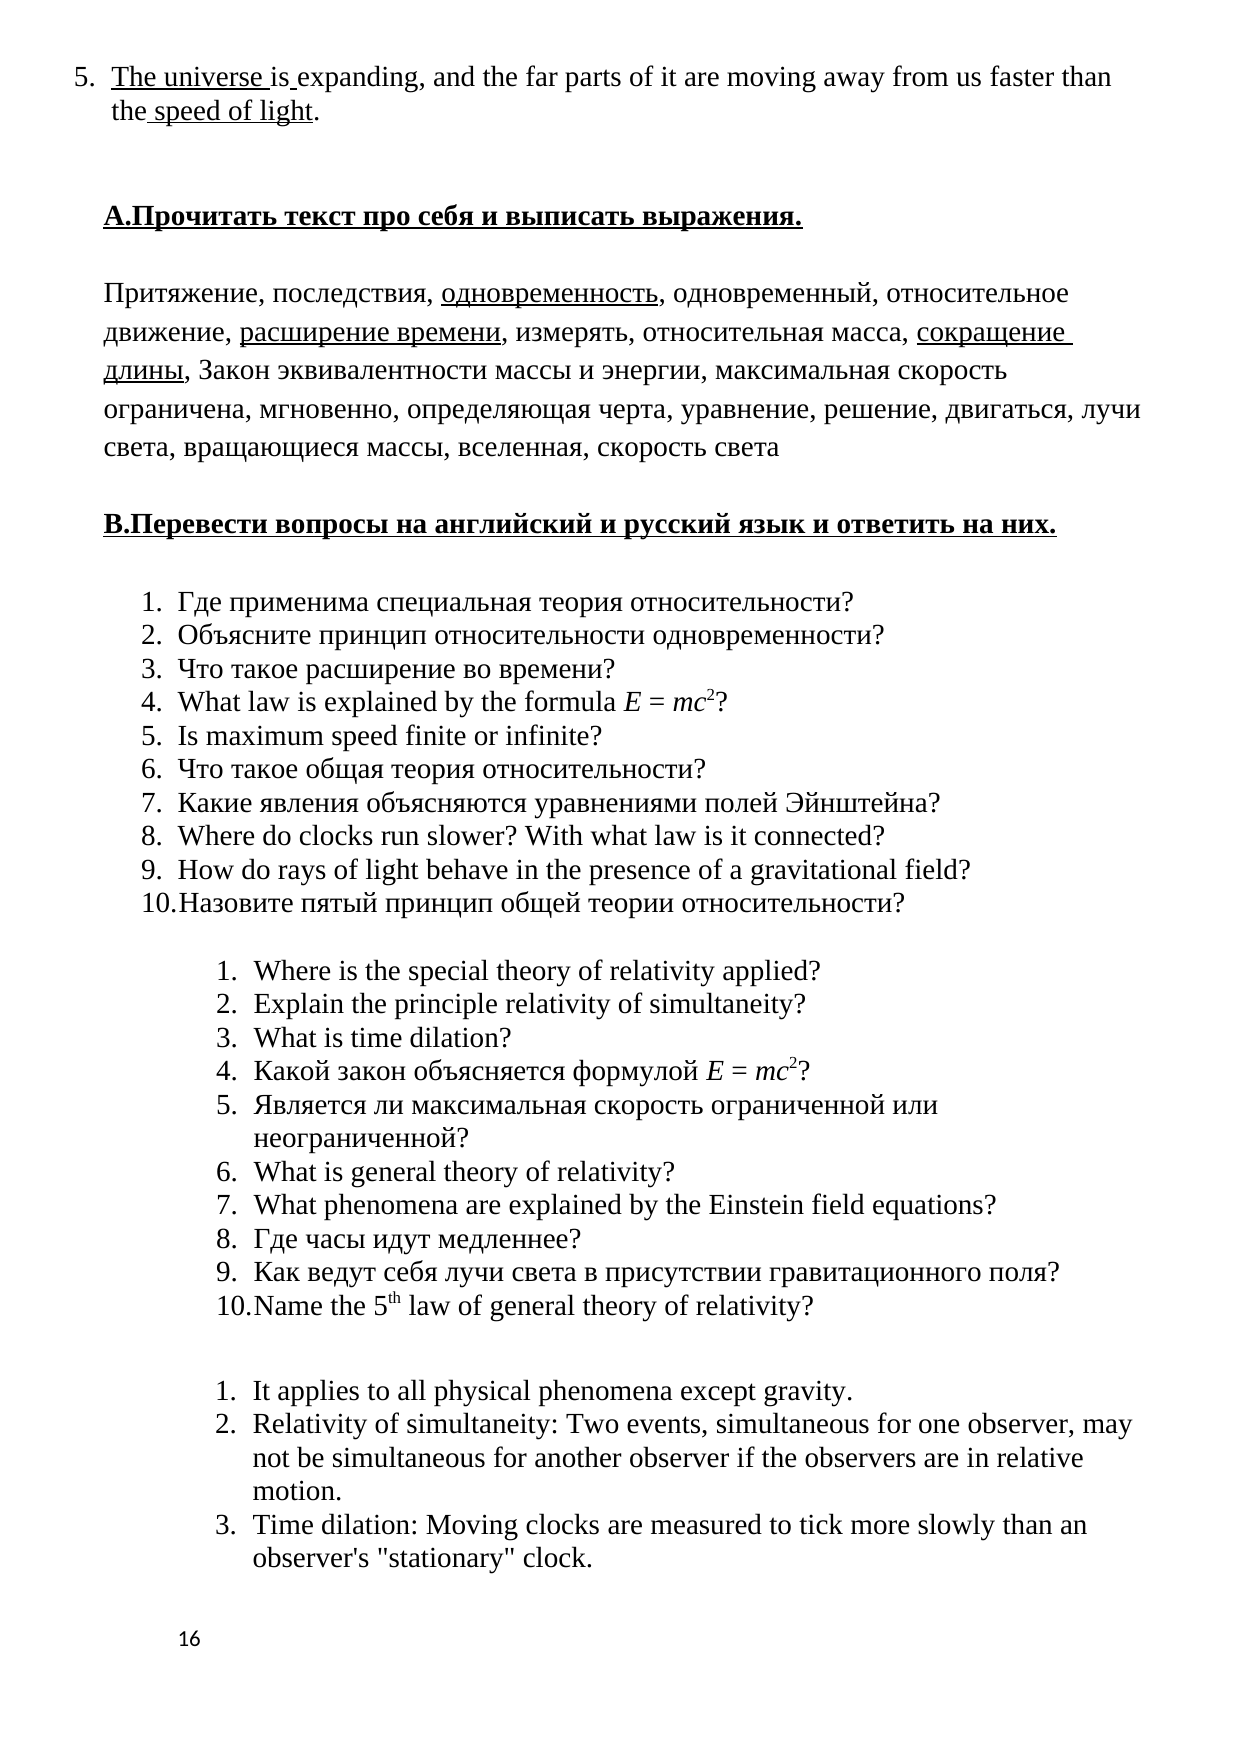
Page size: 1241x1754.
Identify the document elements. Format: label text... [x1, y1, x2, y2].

list Is maximum speed finite or infinite? [141, 718, 1152, 751]
list Какие явления объясняются уравнениями полей Эйнштейна? [141, 785, 1152, 818]
list It applies to all physical phenomena except gravity. [215, 1373, 1152, 1406]
list Как ведут себя лучи света в присутствии гравитационного поля? [216, 1254, 1152, 1288]
list What phenomena are explained by the Einstein field equations? [216, 1187, 1152, 1221]
list Explain the principle relativity of simultaneity? [216, 986, 1152, 1020]
list Where do clocks run slower? With what law is it connected? [141, 818, 1152, 852]
list Что такое общая теория относительности? [141, 751, 1152, 785]
list Где часы идут медленнее? [216, 1221, 1152, 1254]
list Name the 5th law of general theory of relativity? [216, 1288, 1152, 1322]
list Где применима специальная теория относительности? [141, 584, 1152, 617]
list How do rays of light behave in the presence of a gravitational field? [141, 852, 1152, 886]
list Назовите пятый принцип общей теории относительности? [141, 886, 1152, 919]
list Какой закон объясняется формулой E = mc2? [216, 1053, 1152, 1087]
list What is time dilation? [216, 1020, 1152, 1053]
text B.Перевести вопросы на английский и русский язык и ответить на них. [103, 507, 1152, 540]
list Where is the special theory of relativity applied? [216, 953, 1152, 986]
list Является ли максимальная скорость ограниченной или неограниченной? [216, 1087, 1152, 1154]
list What law is explained by the formula E = mc2? [141, 684, 1152, 718]
list What is general theory of relativity? [216, 1154, 1152, 1187]
list The universe is expanding, and the far parts of it are moving away from us faster than the speed of light. [74, 59, 1152, 126]
list Что такое расширение во времени? [141, 651, 1152, 684]
list Relativity of simultaneity: Two events, simultaneous for one observer, may not be simultaneous for another observer if the observers are in relative motion. [215, 1406, 1152, 1507]
text A.Прочитать текст про себя и выписать выражения. [103, 198, 1152, 232]
list Time dilation: Moving clocks are measured to tick more slowly than an observer's "stationary" clock. [215, 1507, 1152, 1574]
list Объясните принцип относительности одновременности? [141, 617, 1152, 651]
text Притяжение, последствия, одновременность, одновременный, относительное движение, расширение времени, измерять, относительная масса, сокращение длины, Закон эквивалентности массы и энергии, максимальная скорость ограничена, мгновенно, определяющая черта, уравнение, решение, двигаться, лучи света, вращающиеся массы, вселенная, скорость света [103, 275, 1152, 463]
